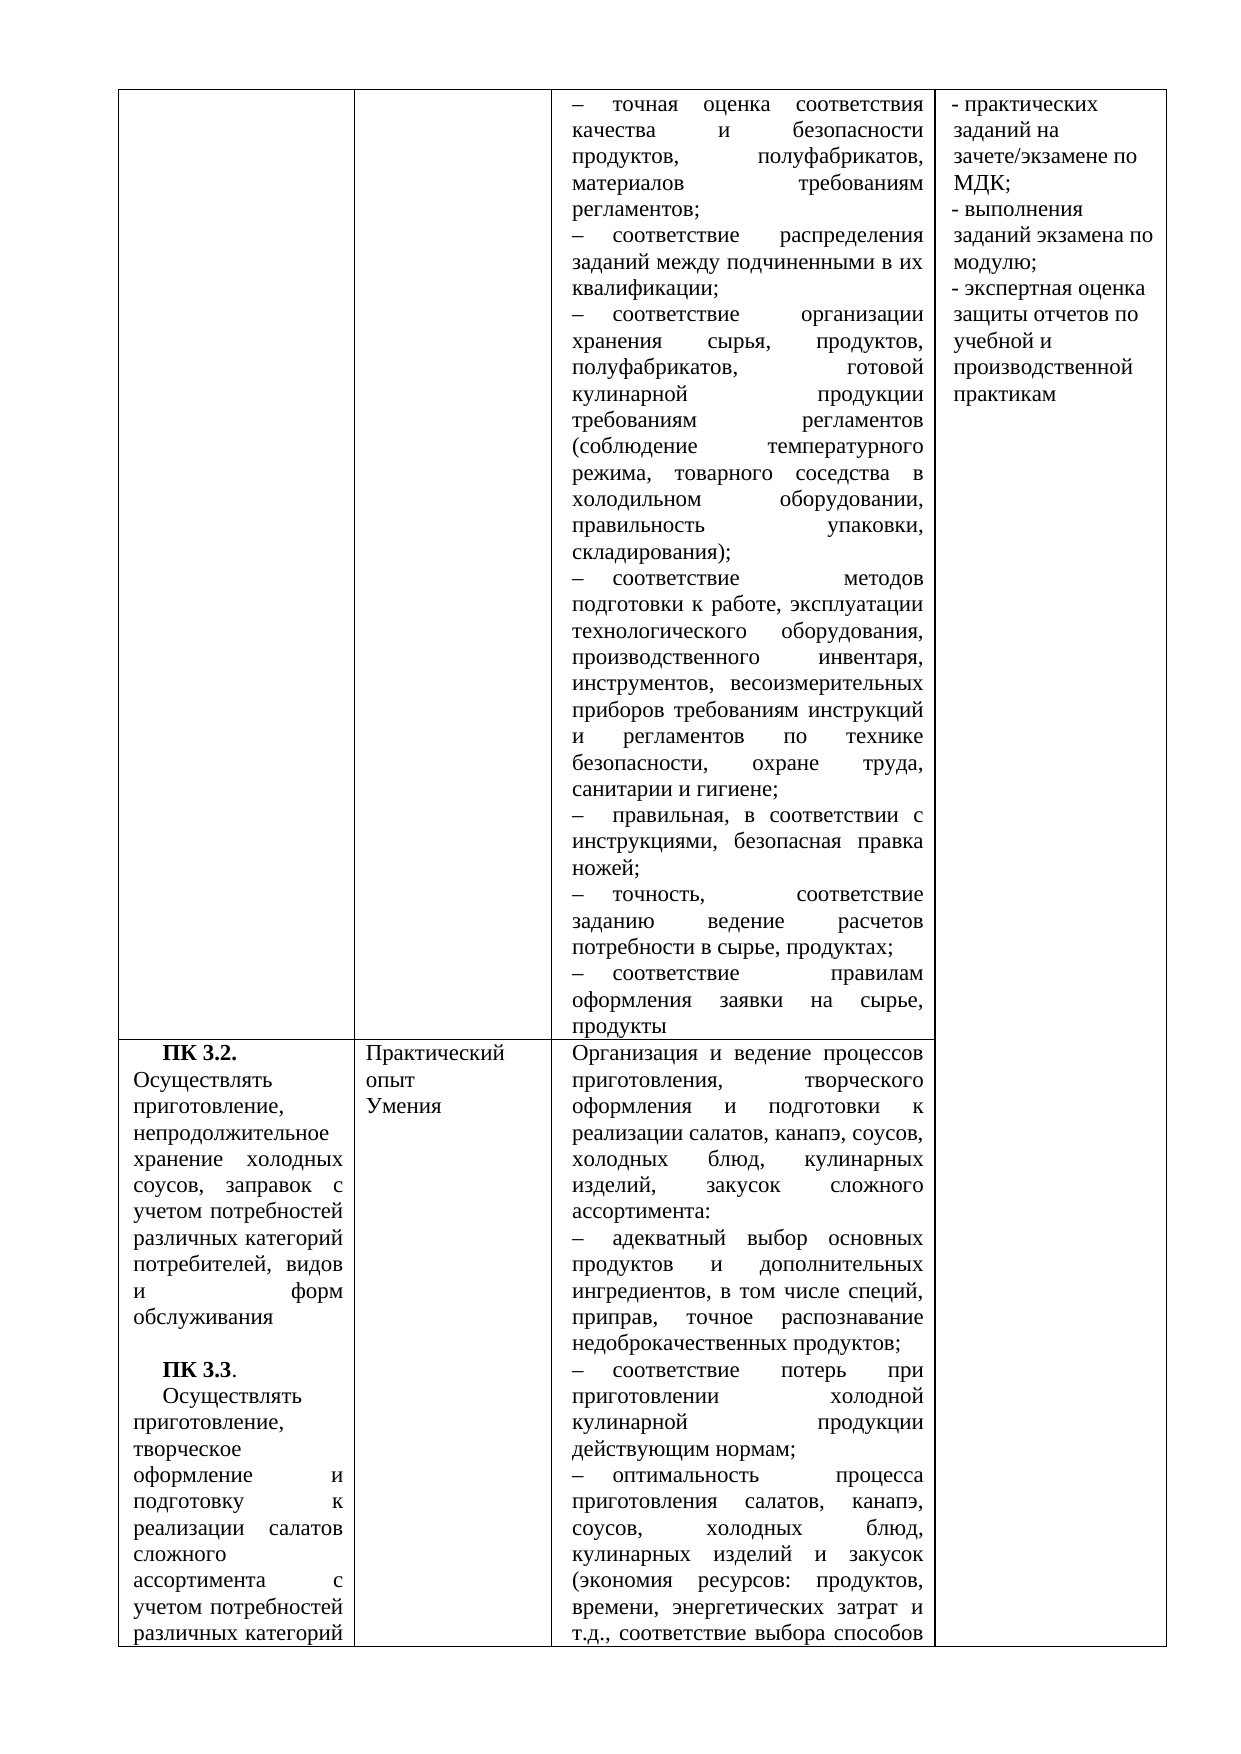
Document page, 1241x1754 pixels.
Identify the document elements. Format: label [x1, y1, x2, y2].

table_cell [119, 1040, 354, 1646]
table_cell [355, 1040, 551, 1646]
table_cell [552, 90, 934, 1038]
table_cell [119, 90, 354, 1038]
table_cell [936, 90, 1166, 1646]
table_cell [552, 1040, 934, 1646]
table_cell [355, 90, 551, 1038]
